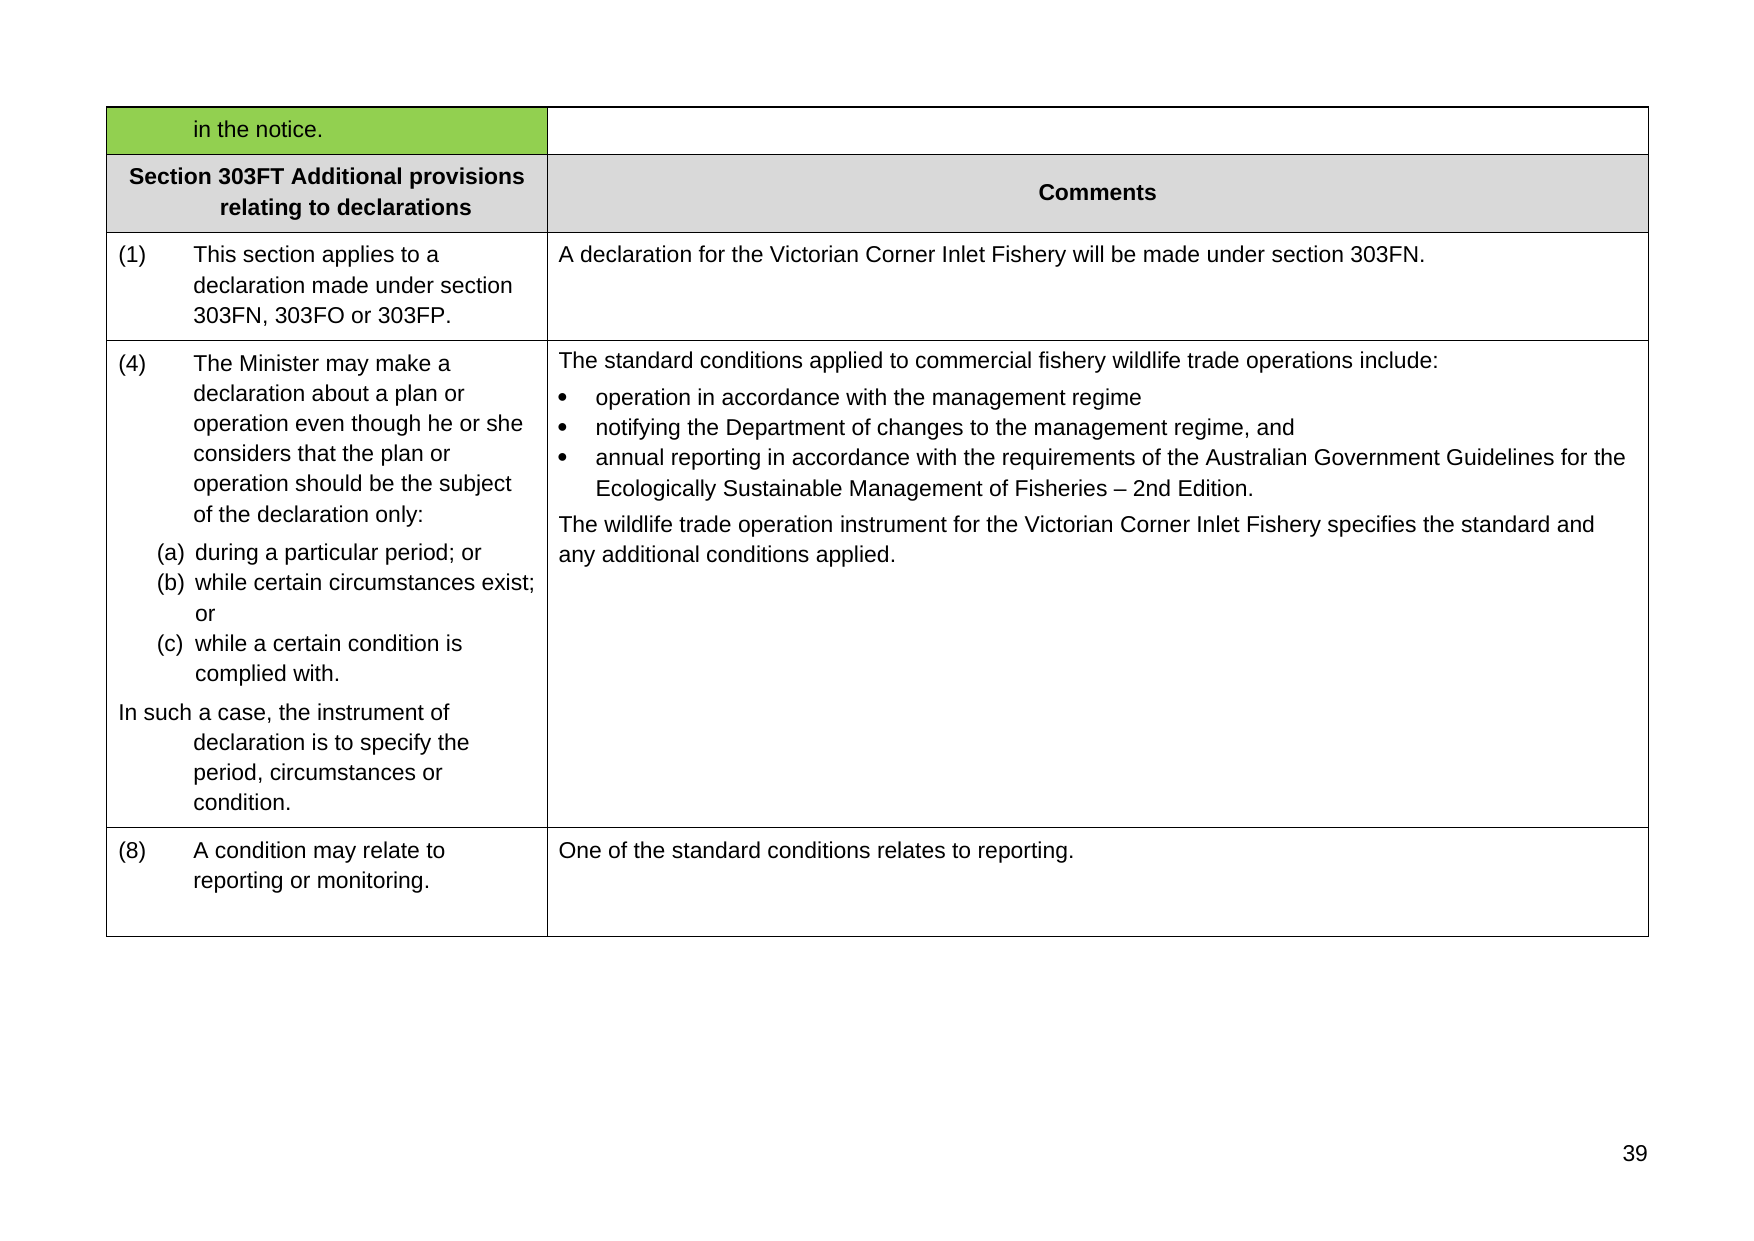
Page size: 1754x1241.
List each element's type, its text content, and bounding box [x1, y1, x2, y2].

table_cell Section 303FT Additional provisions relating to declarations [107, 155, 547, 232]
table_cell A declaration for the Victorian Corner Inlet Fishery will be made under section 303FN. [548, 233, 1648, 340]
table_cell (4) The Minister may make a declaration about a plan or operation even though he or she considers that the plan or operation should be the subject of the declaration only: (a) during a particular period; or (b) while certain circumstances exist; or (c) while a certain condition is complied with. In such a case, the instrument of declaration is to specify the period, circumstances or condition. [107, 341, 547, 827]
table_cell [548, 108, 1648, 154]
table_cell (8) A condition may relate to reporting or monitoring. [107, 828, 547, 936]
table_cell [107, 108, 547, 154]
table_cell (1) This section applies to a declaration made under section 303FN, 303FO or 303FP. [107, 233, 547, 340]
table_cell One of the standard conditions relates to reporting. [548, 828, 1648, 936]
table_cell The standard conditions applied to commercial fishery wildlife trade operations include: operation in accordance with the management regime notifying the Department of changes to the management regime, and annual reporting in accordance with the requirements of the Australian Government Guidelines for the Ecologically Sustainable Management of Fisheries – 2nd Edition. The wildlife trade operation instrument for the Victorian Corner Inlet Fishery specifies the standard and any additional conditions applied. [548, 341, 1648, 827]
table_cell Comments [548, 155, 1648, 232]
